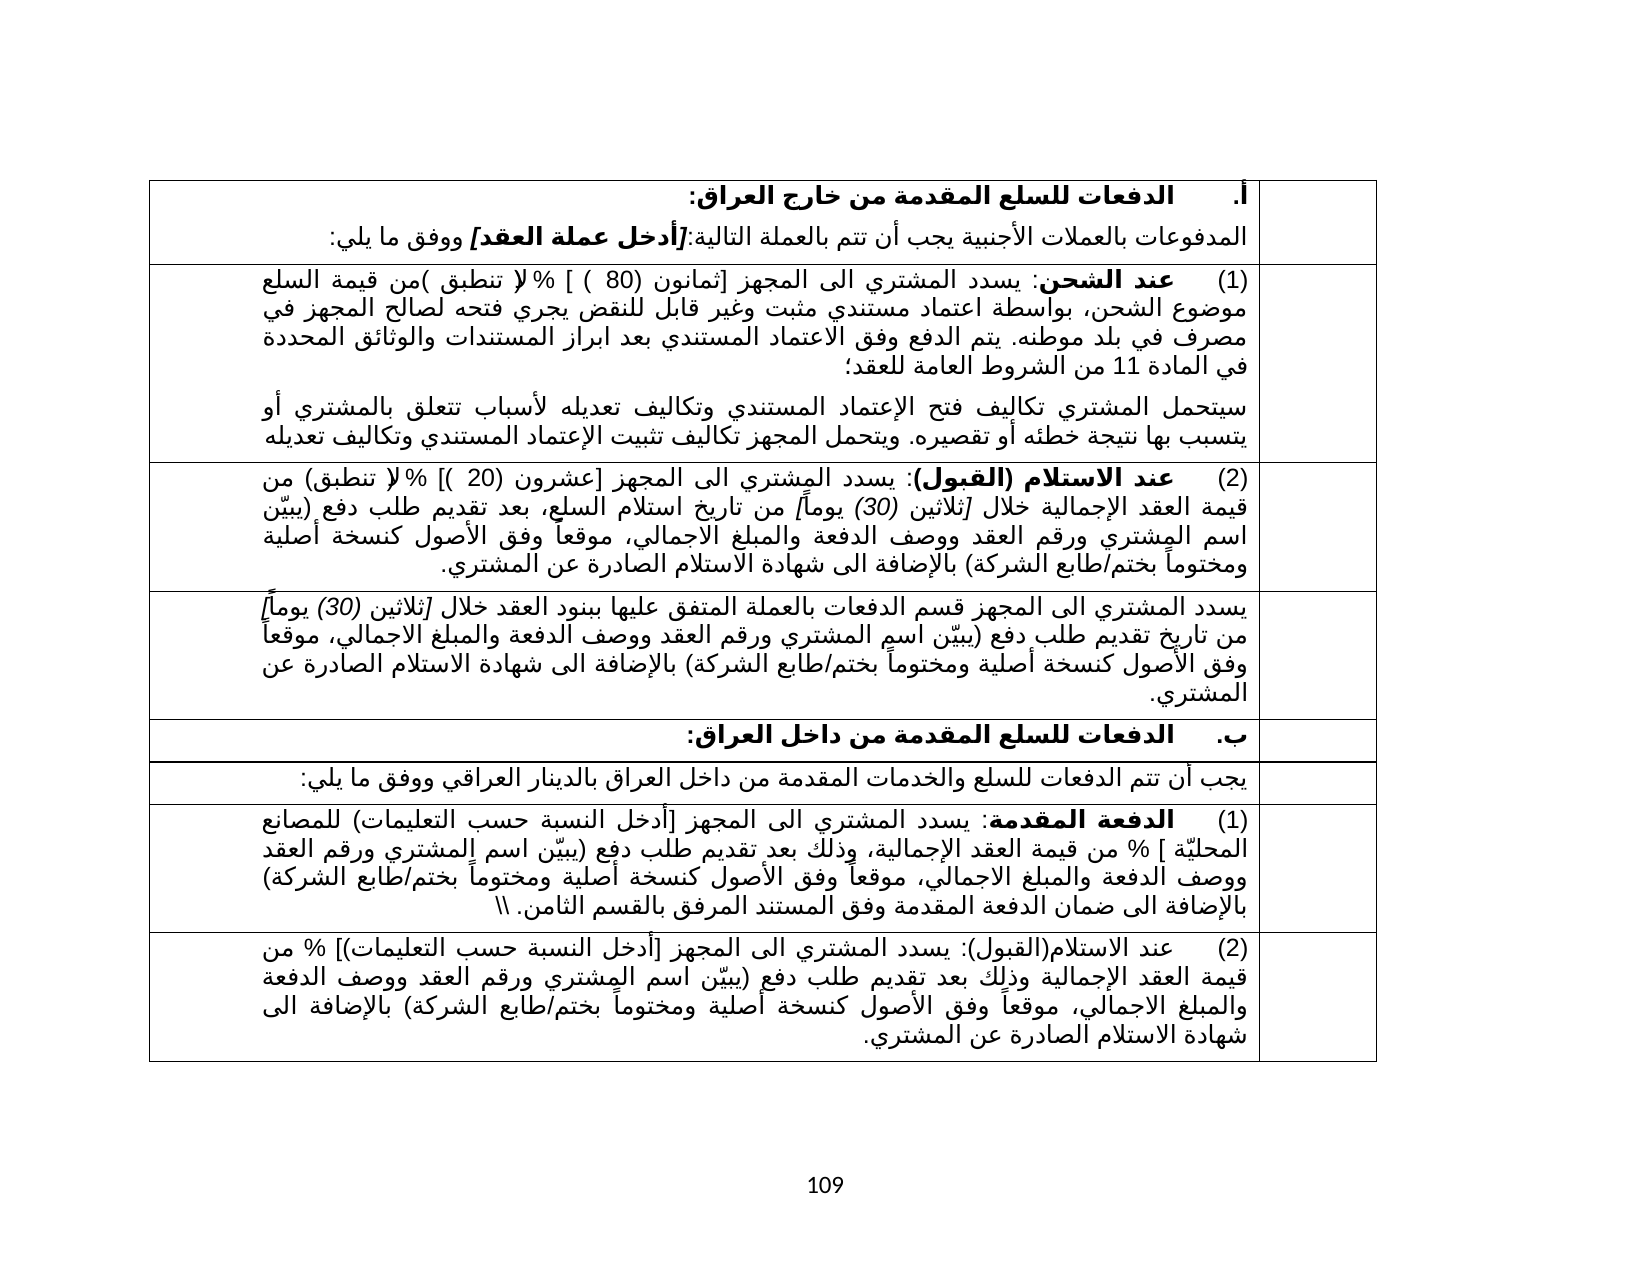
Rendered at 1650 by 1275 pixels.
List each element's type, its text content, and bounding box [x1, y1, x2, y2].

table_cell (1) الدفعة المقدمة: يسدد المشتري الى المجهز [أدخل النسبة حسب التعليمات) للمصانع المحليّة ] % من قيمة العقد الإجمالية، وذلك بعد تقديم طلب دفع (يبيّن اسم المشتري ورقم العقد ووصف الدفعة والمبلغ الاجمالي، موقعاً وفق الأصول كنسخة أصلية ومختوماً بختم/طابع الشركة) بالإضافة الى ضمان الدفعة المقدمة وفق المستند المرفق بالقسم الثامن. \\ [150, 805, 1259, 932]
table_cell (2) عند الاستلام (القبول): يسدد المشتري الى المجهز [عشرون (20)] % (لا تنطبق) من قيمة العقد الإجمالية خلال [ثلاثين (30) يوماً] من تاريخ استلام السلع، بعد تقديم طلب دفع (يبيّن اسم المشتري ورقم العقد ووصف الدفعة والمبلغ الاجمالي، موقعاً وفق الأصول كنسخة أصلية ومختوماً بختم/طابع الشركة) بالإضافة الى شهادة الاستلام الصادرة عن المشتري. [150, 463, 1259, 591]
table_cell يجب أن تتم الدفعات للسلع والخدمات المقدمة من داخل العراق بالدينار العراقي ووفق ما يلي: [150, 763, 1259, 804]
table_cell ب‌. الدفعات للسلع المقدمة من داخل العراق: [150, 720, 1259, 761]
table_cell [1260, 720, 1376, 761]
table_cell أ‌. الدفعات للسلع المقدمة من خارج العراق: المدفوعات بالعملات الأجنبية يجب أن تتم بالعملة التالية:[أدخل عملة العقد] ووفق ما يلي: [150, 181, 1259, 263]
table_cell [1260, 265, 1376, 462]
table_cell (2) عند الاستلام(القبول): يسدد المشتري الى المجهز [أدخل النسبة حسب التعليمات)] % من قيمة العقد الإجمالية وذلك بعد تقديم طلب دفع (يبيّن اسم المشتري ورقم العقد ووصف الدفعة والمبلغ الاجمالي، موقعاً وفق الأصول كنسخة أصلية ومختوماً بختم/طابع الشركة) بالإضافة الى شهادة الاستلام الصادرة عن المشتري. [150, 933, 1259, 1061]
table_cell (1) عند الشحن: يسدد المشتري الى المجهز [ثمانون (80) ] % (لا تنطبق )من قيمة السلع موضوع الشحن، بواسطة اعتماد مستندي مثبت وغير قابل للنقض يجري فتحه لصالح المجهز في مصرف في بلد موطنه. يتم الدفع وفق الاعتماد المستندي بعد ابراز المستندات والوثائق المحددة في المادة 11 من الشروط العامة للعقد؛ سيتحمل المشتري تكاليف فتح الإعتماد المستندي وتكاليف تعديله لأسباب تتعلق بالمشتري أو يتسبب بها نتيجة خطئه أو تقصيره. ويتحمل المجهز تكاليف تثبيت الإعتماد المستندي وتكاليف تعديله [150, 265, 1259, 462]
table_cell [1260, 805, 1376, 932]
table_cell [1260, 592, 1376, 719]
table_cell [1260, 463, 1376, 591]
table_cell [1260, 763, 1376, 804]
table_cell يسدد المشتري الى المجهز قسم الدفعات بالعملة المتفق عليها ببنود العقد خلال [ثلاثين (30) يوماً] من تاريخ تقديم طلب دفع (يبيّن اسم المشتري ورقم العقد ووصف الدفعة والمبلغ الاجمالي، موقعاً وفق الأصول كنسخة أصلية ومختوماً بختم/طابع الشركة) بالإضافة الى شهادة الاستلام الصادرة عن المشتري. [150, 592, 1259, 719]
table_cell [1260, 181, 1376, 263]
table_cell [1260, 933, 1376, 1061]
